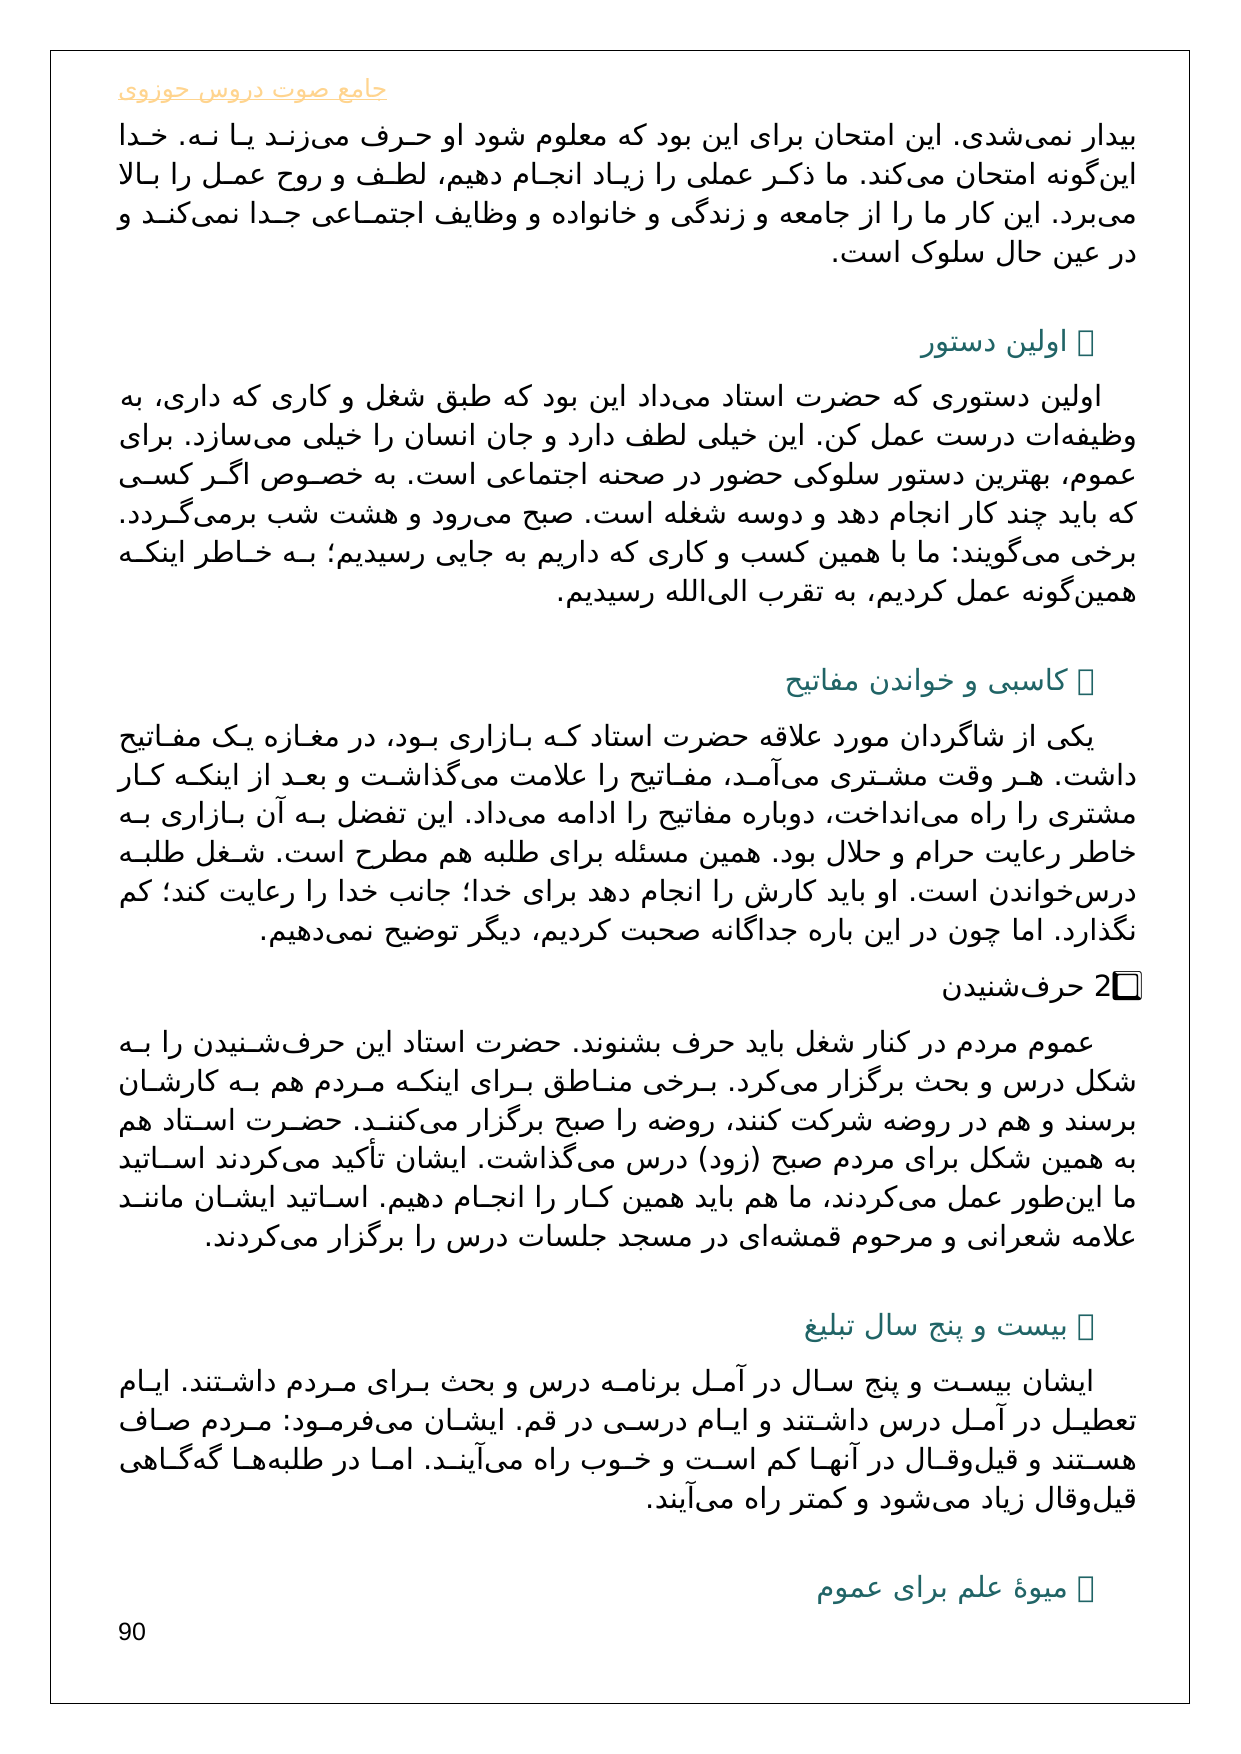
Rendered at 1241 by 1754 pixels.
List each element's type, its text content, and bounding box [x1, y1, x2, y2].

text 2️⃣ حرف‌شنیدن [118, 969, 1137, 1003]
text اولین دستوری که حضرت استاد می‌داد این بود که طبق شغل و کاری که داری، به وظیفه‌ات درست عمل کن. این خیلی لطف دارد و جان انسان را خیلی می‌سازد. برای عموم، بهترین دستور سلوکی حضور در صحنه اجتماعی است. به خصوص اگر کسی که باید چند کار انجام دهد و دوسه شغله است. صبح می‌رود و هشت شب برمی‌گردد. برخی می‌گویند: ما با همین کسب و کاری که داریم به جایی رسیدیم؛ به خاطر اینکه همین‌گونه عمل کردیم، به تقرب الی‌الله رسیدیم. [118, 379, 1137, 608]
text ایشان بیست و پنج سال در آمل برنامه درس و بحث برای مردم داشتند. ایام تعطیل در آمل درس داشتند و ایام درسی در قم. ایشان می‌فرمود: مردم صاف هستند و قیل‌وقال در آنها کم است و خوب راه می‌آیند. اما در طلبه‌ها گه‌گاهی قیل‌وقال زیاد می‌شود و کمتر راه می‌آیند. [118, 1364, 1137, 1515]
text 🔵 کاسبی و خواندن مفاتیح [118, 663, 1119, 697]
text عموم مردم در کنار شغل باید حرف بشنوند. حضرت استاد این حرف‌شنیدن را به شکل درس و بحث برگزار می‌کرد. برخی مناطق برای اینکه مردم هم به کارشان برسند و هم در روضه شرکت کنند، روضه را صبح برگزار می‌کنند. حضرت استاد هم به همین شکل برای مردم صبح (زود) درس می‌گذاشت. ایشان تأکید می‌کردند اساتید ما این‌طور عمل می‌کردند، ما هم باید همین کار را انجام دهیم. اساتید ایشان مانند علامه شعرانی و مرحوم قمشه‌ای در مسجد جلسات درس را برگزار می‌کردند. [118, 1025, 1137, 1254]
text 🔵 میوۀ علم برای عموم [118, 1570, 1119, 1604]
text یکی از شاگردان مورد علاقه حضرت استاد که بازاری بود، در مغازه یک مفاتیح داشت. هر وقت مشتری می‌آمد، مفاتیح را علامت می‌گذاشت و بعد از اینکه کار مشتری را راه می‌انداخت، دوباره مفاتیح را ادامه می‌داد. این تفضل به آن بازاری به خاطر رعایت حرام و حلال بود. همین مسئله برای طلبه هم مطرح است. شغل طلبه درس‌خواندن است. او باید کارش را انجام دهد برای خدا؛ جانب خدا را رعایت کند؛ کم نگذارد. اما چون در این باره جداگانه صحبت کردیم، دیگر توضیح نمی‌دهیم. [118, 719, 1137, 948]
text 🔵 بیست و پنج سال تبلیغ [118, 1309, 1119, 1343]
text 🔵 اولین دستور [118, 324, 1119, 358]
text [118, 118, 1137, 269]
